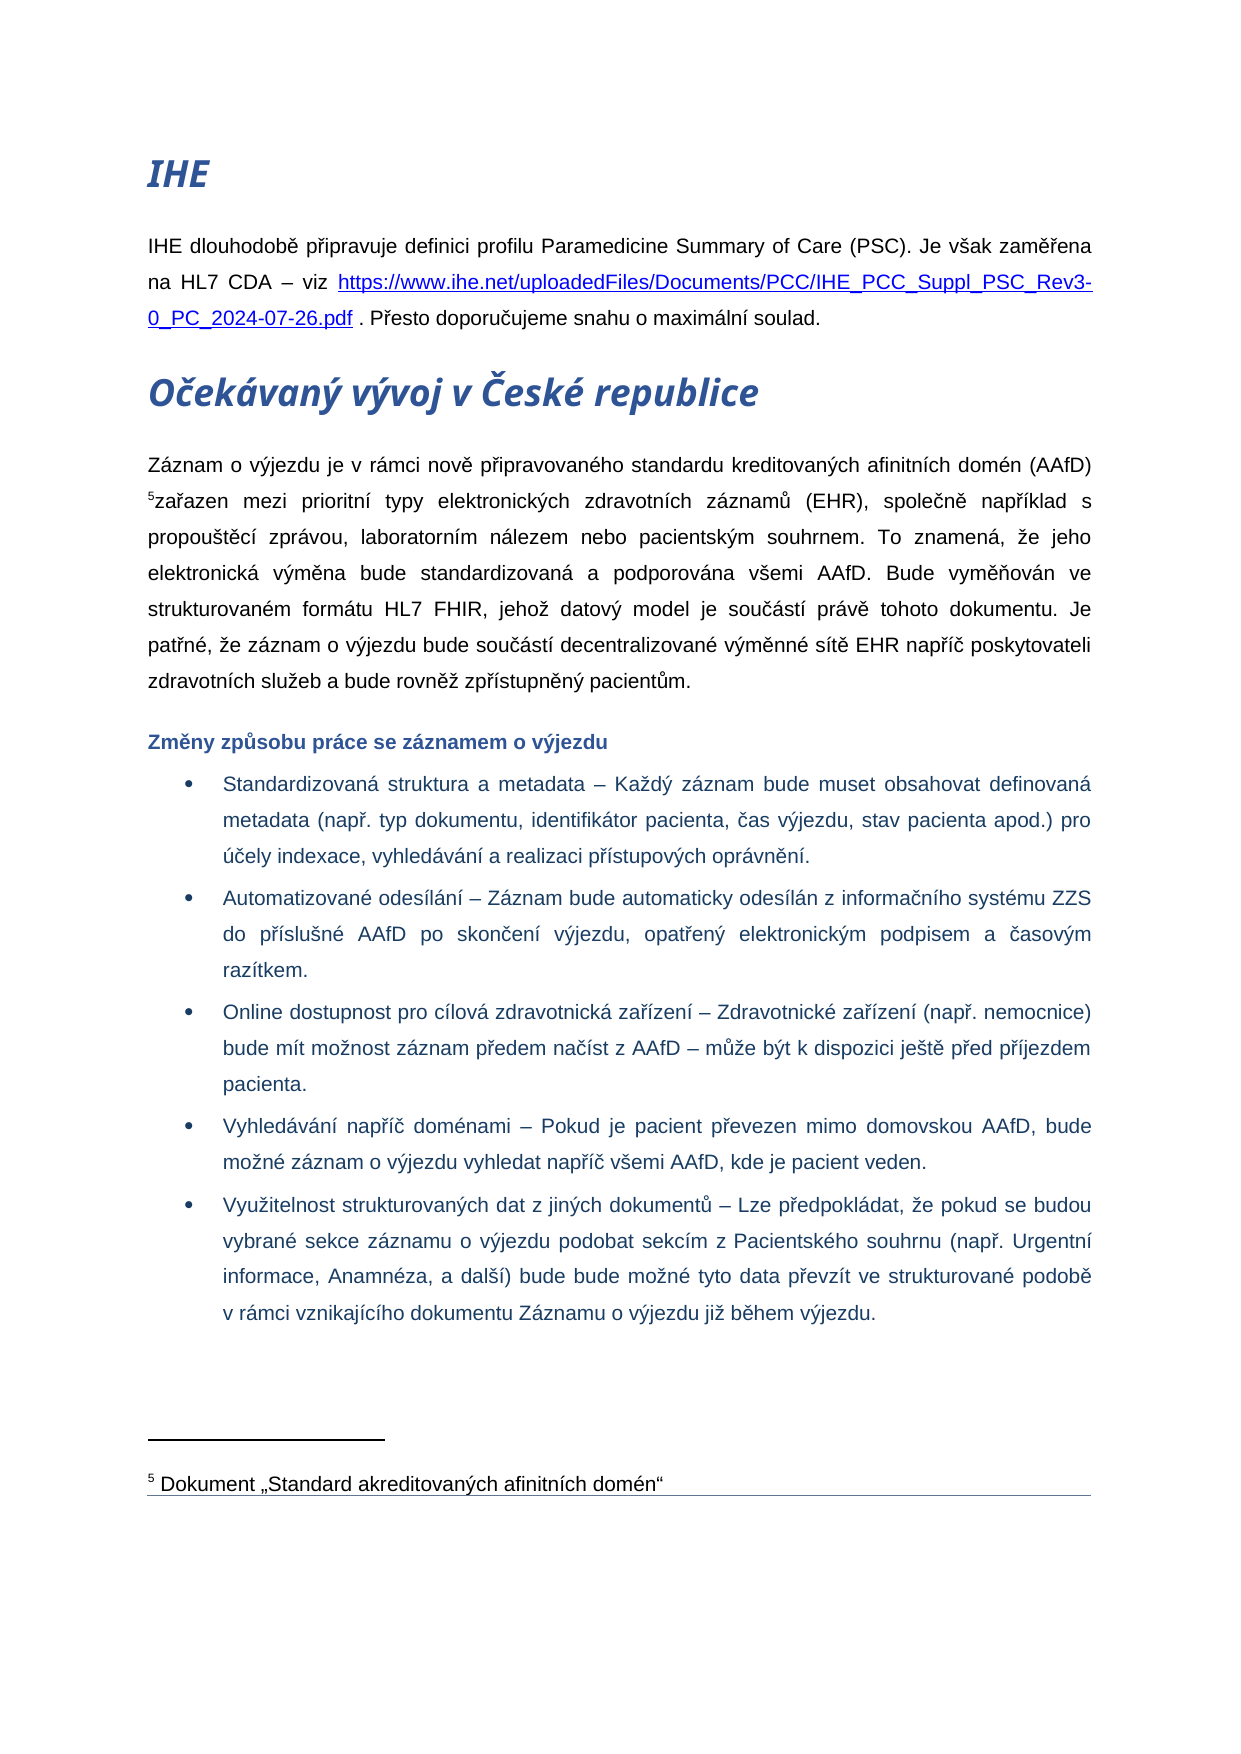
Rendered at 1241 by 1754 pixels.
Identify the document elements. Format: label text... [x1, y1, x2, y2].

text Standardizovaná struktura a metadata – Každý záznam bude muset obsahovat definovaná metadata (např. typ dokumentu, identifikátor pacienta, čas výjezdu, stav pacienta apod.) pro účely indexace, vyhledávání a realizaci přístupových oprávnění. [185, 772, 1093, 868]
text Automatizované odesílání – Záznam bude automaticky odesílán z informačního systému ZZS do příslušné AAfD po skončení výjezdu, opatřený elektronickým podpisem a časovým razítkem. [185, 886, 1093, 982]
text Záznam o výjezdu je v rámci nově připravovaného standardu kreditovaných afinitních domén (AAfD) zařazen mezi prioritní typy elektronických zdravotních záznamů (EHR), společně například s propouštěcí zprávou, laboratorním nálezem nebo pacientským souhrnem. To znamená, že jeho elektronická výměna bude standardizovaná a podporována všemi AAfD. Bude vyměňován ve strukturovaném formátu HL7 FHIR, jehož datový model je součástí právě tohoto dokumentu. Je patřné, že záznam o výjezdu bude součástí decentralizované výměnné sítě EHR napříč poskytovateli zdravotních služeb a bude rovněž zpřístupněný pacientům. [148, 453, 1093, 692]
text Online dostupnost pro cílová zdravotnická zařízení – Zdravotnické zařízení (např. nemocnice) bude mít možnost záznam předem načíst z AAfD – může být k dispozici ještě před příjezdem pacienta. [185, 1000, 1093, 1096]
subtitle Změny způsobu práce se záznamem o výjezdu [148, 729, 1093, 753]
text Využitelnost strukturovaných dat z jiných dokumentů – Lze předpokládat, že pokud se budou vybrané sekce záznamu o výjezdu podobat sekcím z Pacientského souhrnu (např. Urgentní informace, Anamnéza, a další) bude bude možné tyto data převzít ve strukturované podobě v rámci vznikajícího dokumentu Záznamu o výjezdu již během výjezdu. [185, 1192, 1093, 1324]
text Vyhledávání napříč doménami – Pokud je pacient převezen mimo domovskou AAfD, bude možné záznam o výjezdu vyhledat napříč všemi AAfD, kde je pacient veden. [185, 1114, 1093, 1174]
subtitle IHE [148, 148, 1093, 199]
text IHE dlouhodobě připravuje definici profilu Paramedicine Summary of Care (PSC). Je však zaměřena na HL7 CDA – viz https://www.ihe.net/uploadedFiles/Documents/PCC/IHE_PCC_Suppl_PSC_Rev3-0_PC_2024-07-26.pdf . Přesto doporučujeme snahu o maximální soulad. [148, 234, 1093, 330]
subtitle Očekávaný vývoj v České republice [148, 367, 1093, 418]
